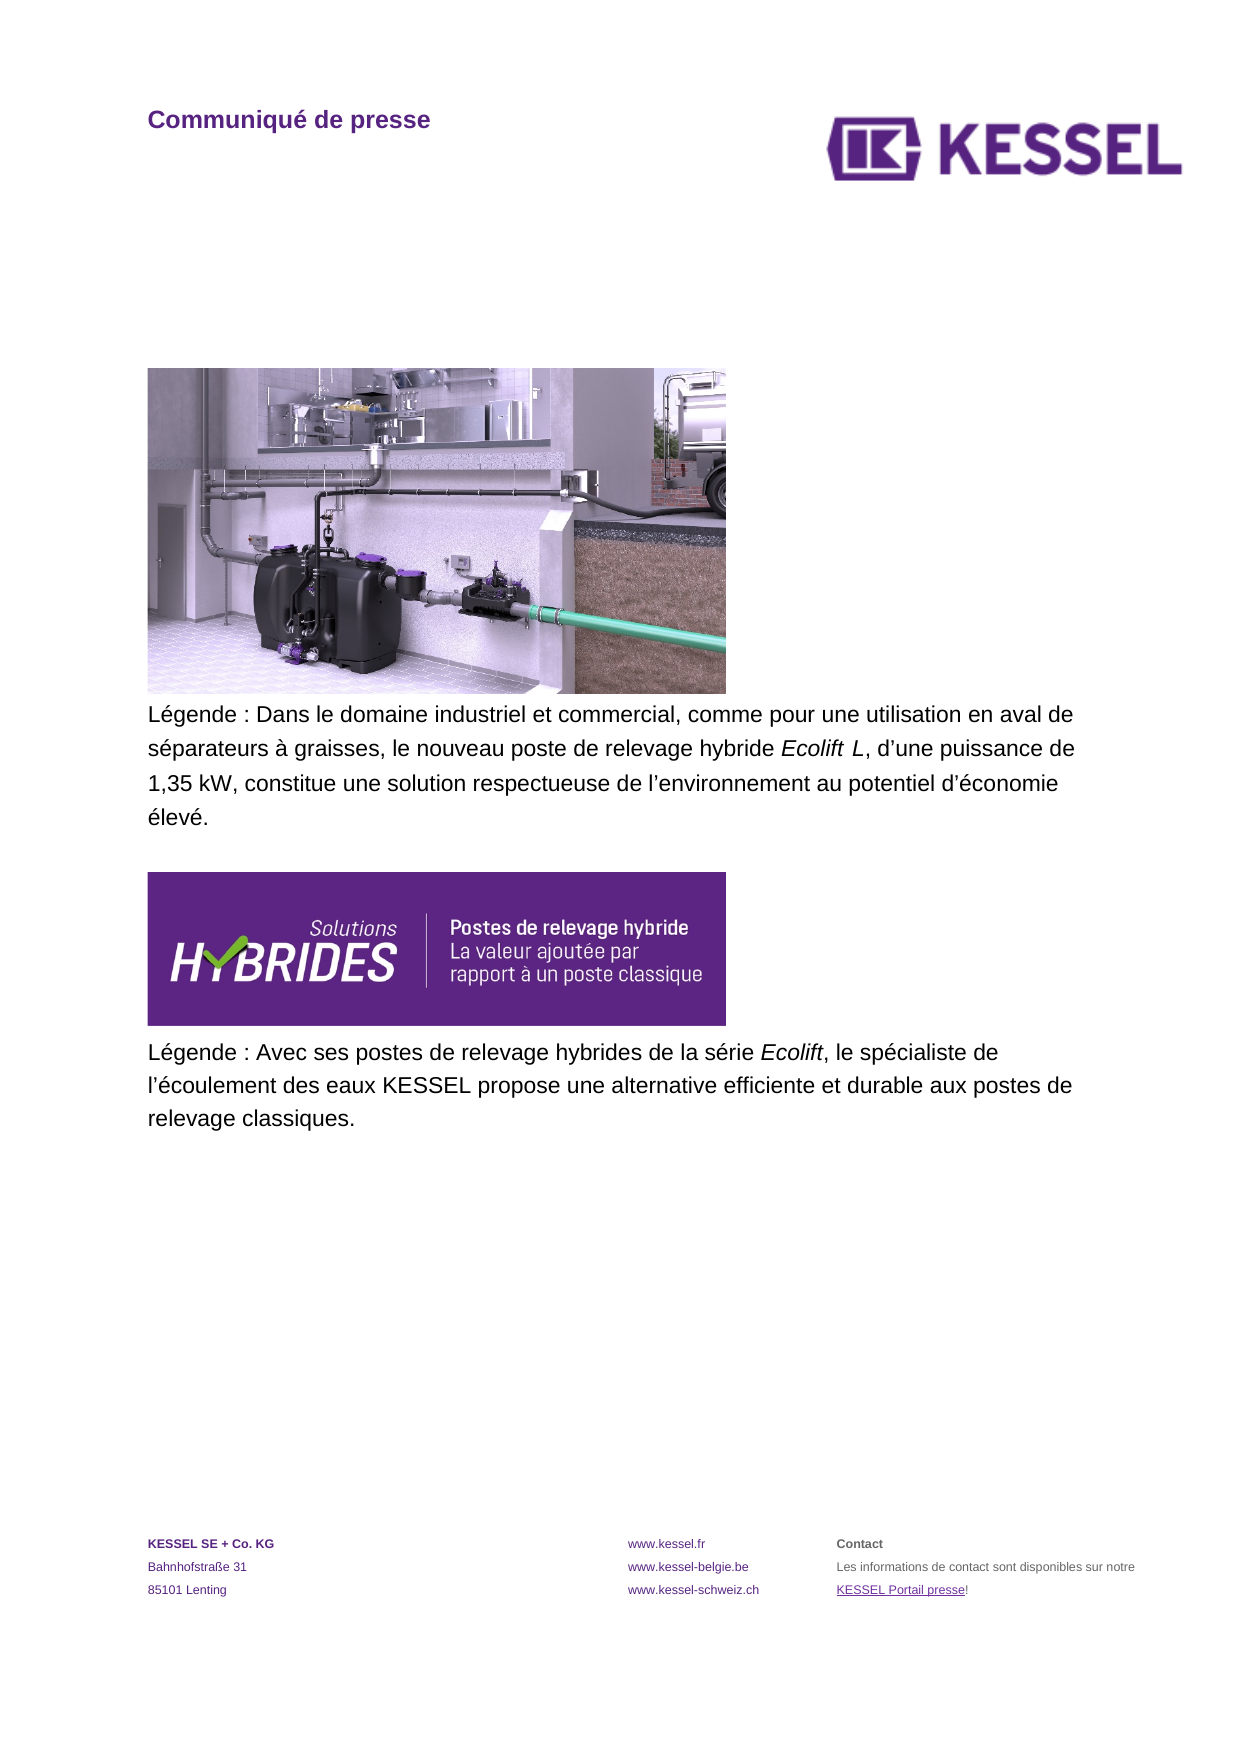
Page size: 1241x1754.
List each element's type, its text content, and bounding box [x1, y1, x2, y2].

text Légende : Dans le domaine industriel et commercial, comme pour une utilisation en aval de séparateurs à graisses, le nouveau poste de relevage hybride Ecolift L, d’une puissance de 1,35 kW, constitue une solution respectueuse de l’environnement au potentiel d’économie élevé. [148, 701, 1092, 830]
text Légende : Avec ses postes de relevage hybrides de la série Ecolift, le spécialiste de l’écoulement des eaux KESSEL propose une alternative efficiente et durable aux postes de relevage classiques. [148, 1033, 1092, 1133]
picture [147, 368, 726, 694]
picture [147, 872, 726, 1026]
